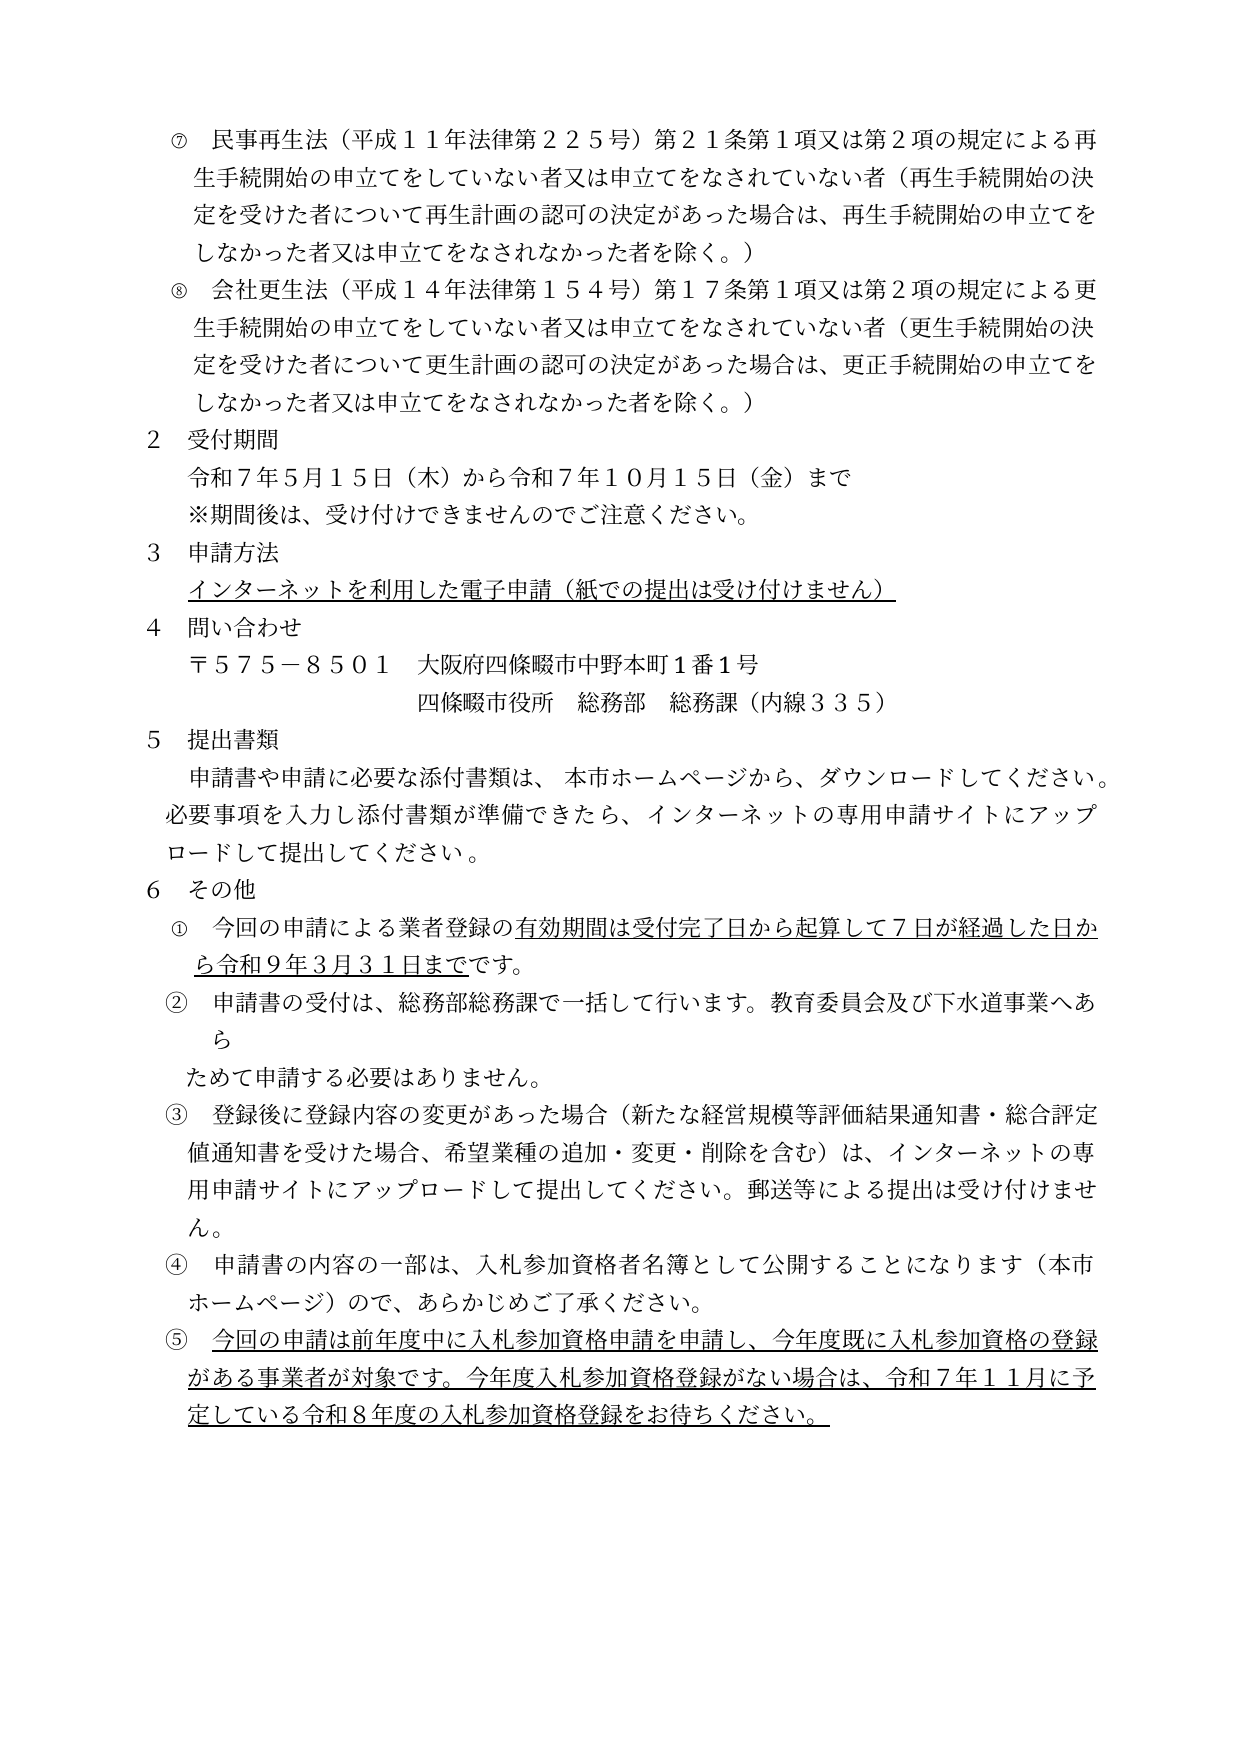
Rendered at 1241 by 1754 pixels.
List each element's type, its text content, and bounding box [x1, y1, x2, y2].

text ⑤ 今回の申請は前年度中に入札参加資格申請を申請し、今年度既に入札参加資格の登録がある事業者が対象です。今年度入札参加資格登録がない場合は、令和７年１１月に予定している令和８年度の入札参加資格登録をお待ちください。 [142, 1320, 1098, 1432]
text 申請書や申請に必要な添付書類は、 本市ホームページから、ダウンロードしてください。必要事項を入力し添付書類が準備できたら、インターネットの専用申請サイトにアップロードして提出してください 。 [142, 757, 1098, 870]
text 令和７年５月１５日（木）から令和７年１０月１５日（金）まで [142, 457, 1098, 495]
text 会社更生法（平成１４年法律第１５４号）第１７条第１項又は第２項の規定による更生手続開始の申立てをしていない者又は申立てをなされていない者（更生手続開始の決定を受けた者について更生計画の認可の決定があった場合は、更正手続開始の申立てをしなかった者又は申立てをなされなかった者を除く。） [170, 270, 1098, 420]
text ４ 問い合わせ [142, 607, 1098, 645]
text インターネットを利用した電子申請（紙での提出は受け付けません） [142, 570, 1098, 607]
text ５ 提出書類 [142, 720, 1098, 757]
text 民事再生法（平成１１年法律第２２５号）第２１条第１項又は第２項の規定による再生手続開始の申立てをしていない者又は申立てをなされていない者（再生手続開始の決定を受けた者について再生計画の認可の決定があった場合は、再生手続開始の申立てをしなかった者又は申立てをなされなかった者を除く。） [170, 120, 1098, 270]
text 四條畷市役所 総務部 総務課（内線３３５） [142, 682, 1098, 720]
text 今回の申請による業者登録の有効期間は受付完了日から起算して７日が経過した日から令和９年３月３１日までです。 [171, 907, 1098, 982]
text ためて申請する必要はありません。 [186, 1057, 1098, 1095]
text ２ 受付期間 [142, 420, 1098, 457]
text ※期間後は、受け付けできませんのでご注意ください。 [142, 495, 1098, 532]
text ④ 申請書の内容の一部は、入札参加資格者名簿として公開することになります（本市ホームページ）ので、あらかじめご了承ください。 [142, 1245, 1098, 1320]
text ３ 申請方法 [142, 532, 1098, 570]
text 〒５７５－８５０１ 大阪府四條畷市中野本町1番1号 [142, 645, 1098, 682]
text ③ 登録後に登録内容の変更があった場合（新たな経営規模等評価結果通知書・総合評定値通知書を受けた場合、希望業種の追加・変更・削除を含む）は、インターネットの専用申請サイトにアップロードして提出してください。郵送等による提出は受け付けません。 [142, 1095, 1098, 1245]
text 申請書の受付は、総務部総務課で一括して行います。教育委員会及び下水道事業へあら [142, 982, 1098, 1057]
text ６ その他 [142, 870, 1098, 907]
